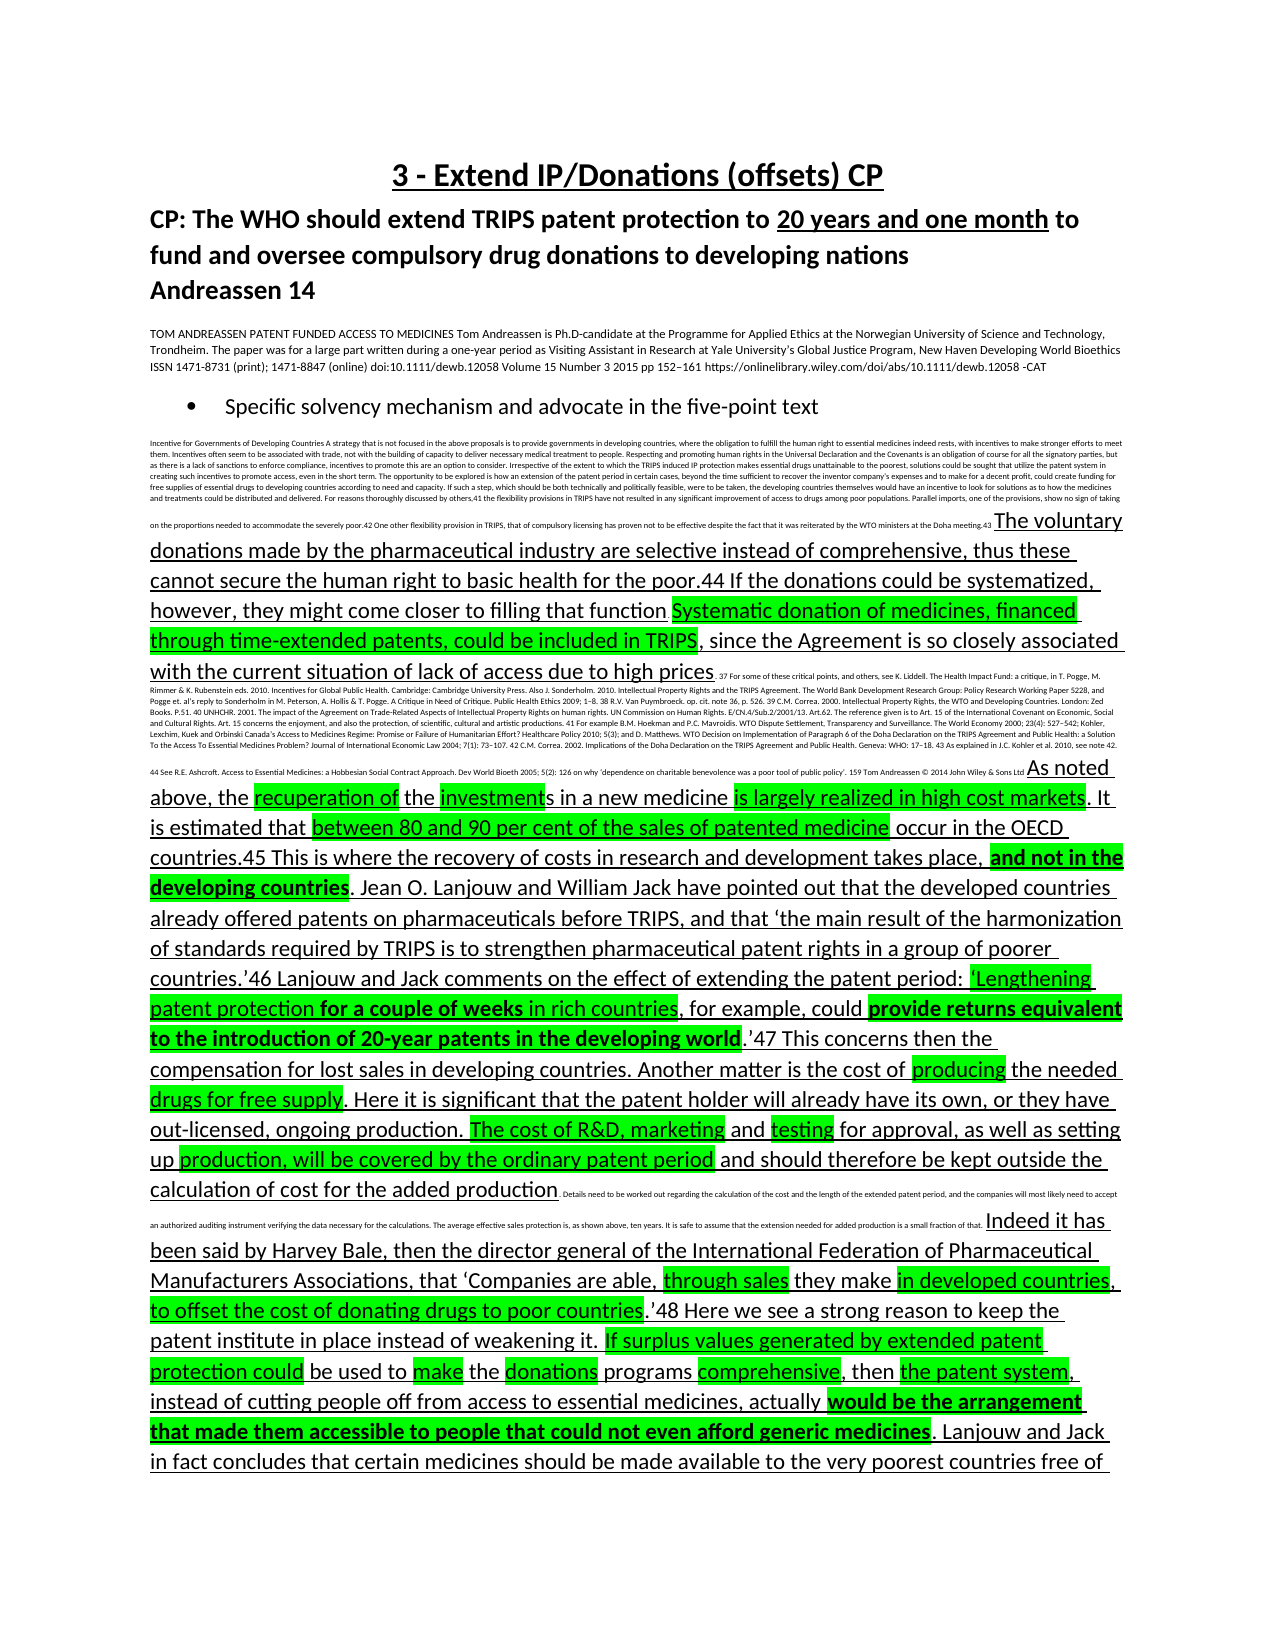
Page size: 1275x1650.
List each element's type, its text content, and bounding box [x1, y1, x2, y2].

subtitle 3 - Extend IP/Donations (offsets) CP [150, 154, 1125, 195]
text TOM ANDREASSEN PATENT FUNDED ACCESS TO MEDICINES Tom Andreassen is Ph.D-candidate at the Programme for Applied Ethics at the Norwegian University of Science and Technology, Trondheim. The paper was for a large part written during a one-year period as Visiting Assistant in Research at Yale University’s Global Justice Program, New Haven Developing World Bioethics ISSN 1471-8731 (print); 1471-8847 (online) doi:10.1111/dewb.12058 Volume 15 Number 3 2015 pp 152–161 https://onlinelibrary.wiley.com/doi/abs/10.1111/dewb.12058 -CAT [150, 326, 1125, 374]
text Andreassen 14 [150, 273, 1125, 307]
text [150, 652, 1125, 1476]
subtitle CP: The WHO should extend TRIPS patent protection to 20 years and one month to fund and oversee compulsory drug donations to developing nations [150, 202, 1125, 271]
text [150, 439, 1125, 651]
list Specific solvency mechanism and advocate in the five-point text [187, 392, 1125, 420]
